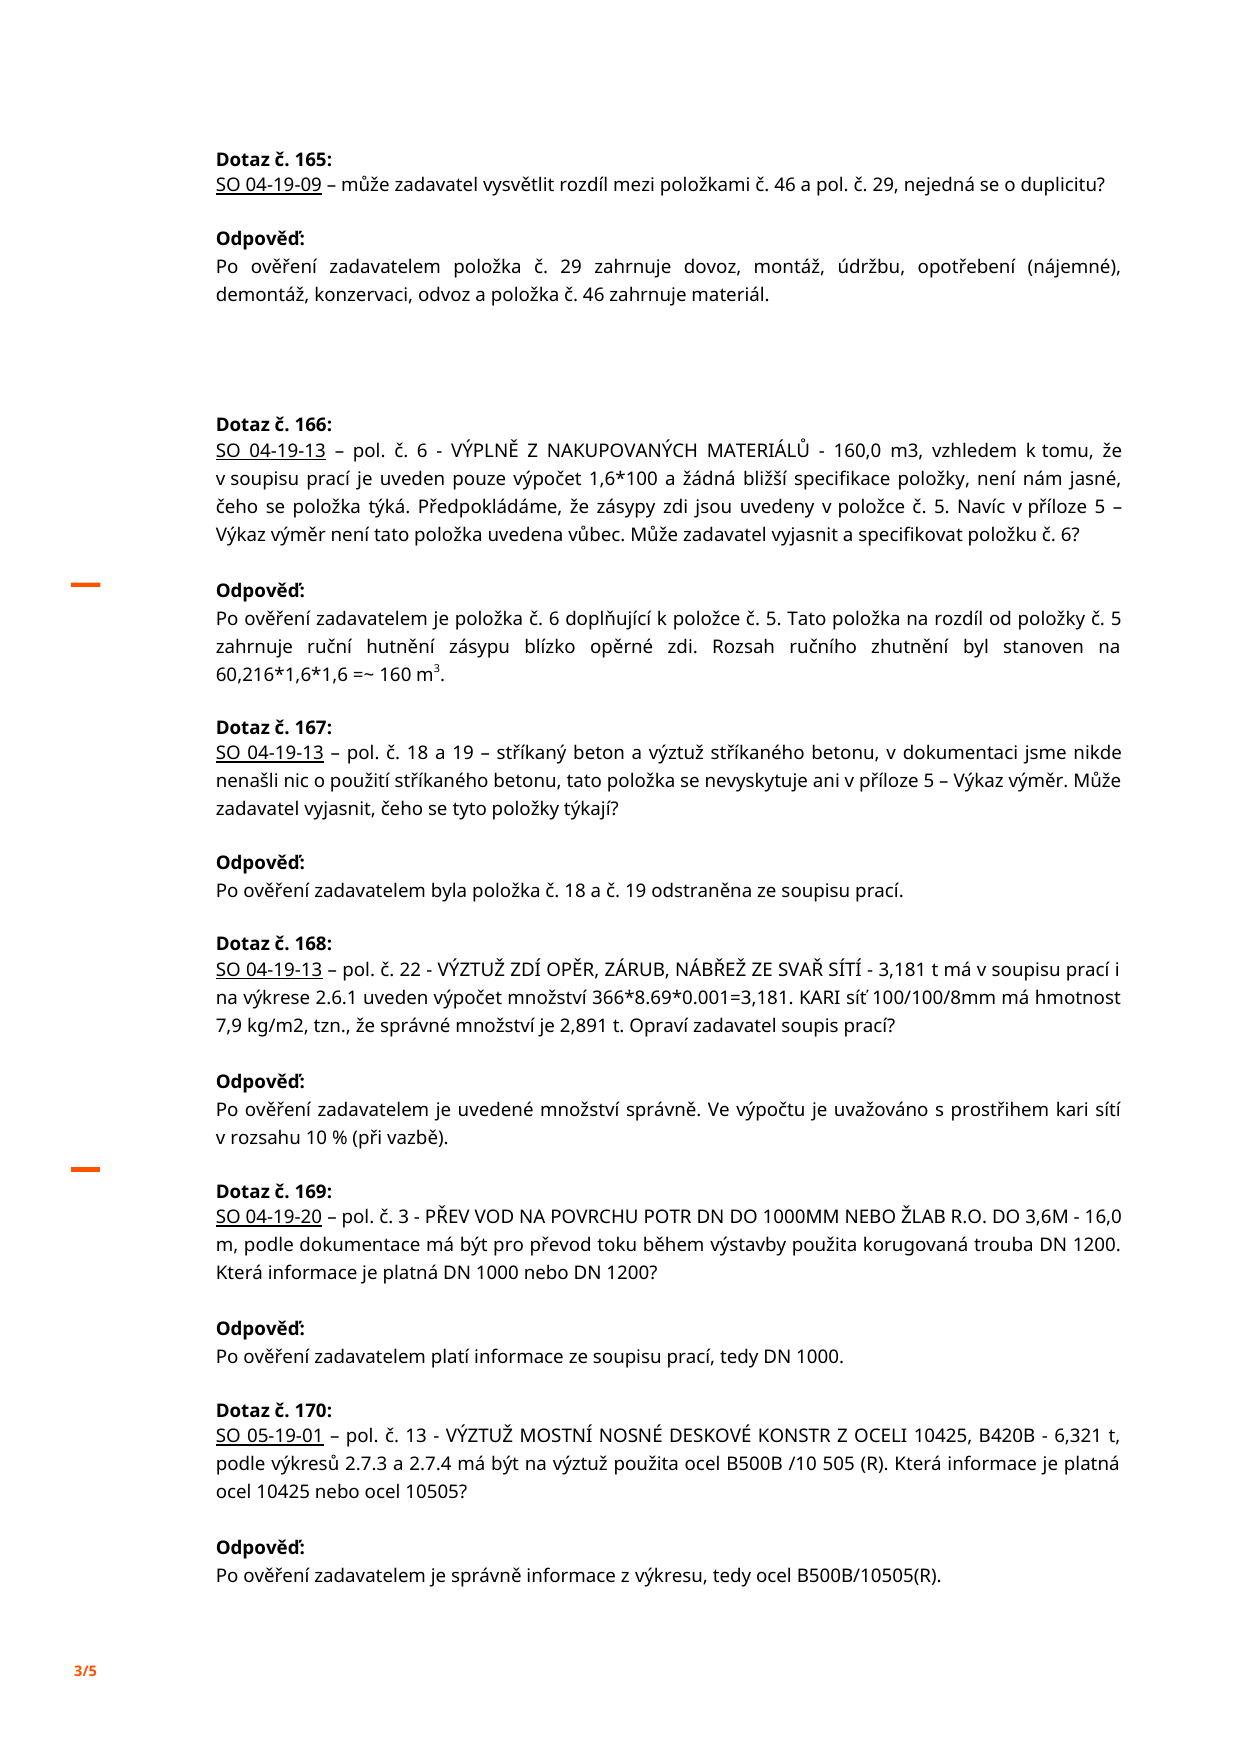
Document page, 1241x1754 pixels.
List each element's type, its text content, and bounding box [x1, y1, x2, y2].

text SO 04-19-09 – může zadavatel vysvětlit rozdíl mezi položkami č. 46 a pol. č. 29, nejedná se o duplicitu? [216, 172, 1122, 197]
text Dotaz č. 170: [216, 1397, 1122, 1423]
text Dotaz č. 167: [216, 714, 1122, 739]
text Po ověření zadavatelem je uvedené množství správně. Ve výpočtu je uvažováno s prostřihem kari sítí v rozsahu 10 % (při vazbě). [216, 1096, 1122, 1150]
text Odpověď: Po ověření zadavatelem je položka č. 6 doplňující k položce č. 5. Tato položka na rozdíl od položky č. 5 zahrnuje ruční hutnění zásypu blízko opěrné zdi. Rozsah ručního zhutnění byl stanoven na 60,216*1,6*1,6 =~ 160 m3. [216, 577, 1122, 687]
text Odpověď: Po ověření zadavatelem položka č. 29 zahrnuje dovoz, montáž, údržbu, opotřebení (nájemné), demontáž, konzervaci, odvoz a položka č. 46 zahrnuje materiál. [216, 225, 1122, 307]
text Odpověď: Po ověření zadavatelem platí informace ze soupisu prací, tedy DN 1000. [216, 1316, 1122, 1369]
text SO 04-19-13 – pol. č. 18 a 19 – stříkaný beton a výztuž stříkaného betonu, v dokumentaci jsme nikde nenašli nic o použití stříkaného betonu, tato položka se nevyskytuje ani v příloze 5 – Výkaz výměr. Může zadavatel vyjasnit, čeho se tyto položky týkají? [216, 739, 1122, 821]
text Dotaz č. 169: [216, 1178, 1122, 1203]
text Dotaz č. 166: [216, 411, 1122, 437]
text Odpověď: Po ověření zadavatelem je správně informace z výkresu, tedy ocel B500B/10505(R). [216, 1535, 1122, 1588]
text SO 04-19-20 – pol. č. 3 - PŘEV VOD NA POVRCHU POTR DN DO 1000MM NEBO ŽLAB R.O. DO 3,6M - 16,0 m, podle dokumentace má být pro převod toku během výstavby použita korugovaná trouba DN 1200. Která informace je platná DN 1000 nebo DN 1200? [216, 1203, 1122, 1285]
text SO 05-19-01 – pol. č. 13 - VÝZTUŽ MOSTNÍ NOSNÉ DESKOVÉ KONSTR Z OCELI 10425, B420B - 6,321 t, podle výkresů 2.7.3 a 2.7.4 má být na výztuž použita ocel B500B /10 505 (R). Která informace je platná ocel 10425 nebo ocel 10505? [216, 1423, 1122, 1504]
text Odpověď: [216, 1068, 1122, 1094]
text Dotaz č. 165: [216, 146, 1122, 172]
text SO 04-19-13 – pol. č. 22 - VÝZTUŽ ZDÍ OPĚR, ZÁRUB, NÁBŘEŽ ZE SVAŘ SÍTÍ - 3,181 t má v soupisu prací i na výkrese 2.6.1 uveden výpočet množství 366*8.69*0.001=3,181. KARI síť 100/100/8mm má hmotnost 7,9 kg/m2, tzn., že správné množství je 2,891 t. Opraví zadavatel soupis prací? [216, 956, 1122, 1038]
text Po ověření zadavatelem byla položka č. 18 a č. 19 odstraněna ze soupisu prací. [216, 877, 1122, 903]
text SO 04-19-13 – pol. č. 6 - VÝPLNĚ Z NAKUPOVANÝCH MATERIÁLŮ - 160,0 m3, vzhledem k tomu, že v soupisu prací je uveden pouze výpočet 1,6*100 a žádná bližší specifikace položky, není nám jasné, čeho se položka týká. Předpokládáme, že zásypy zdi jsou uvedeny v položce č. 5. Navíc v příloze 5 – Výkaz výměr není tato položka uvedena vůbec. Může zadavatel vyjasnit a specifikovat položku č. 6? [216, 437, 1122, 546]
text Dotaz č. 168: [216, 931, 1122, 956]
text Odpověď: [216, 849, 1122, 875]
